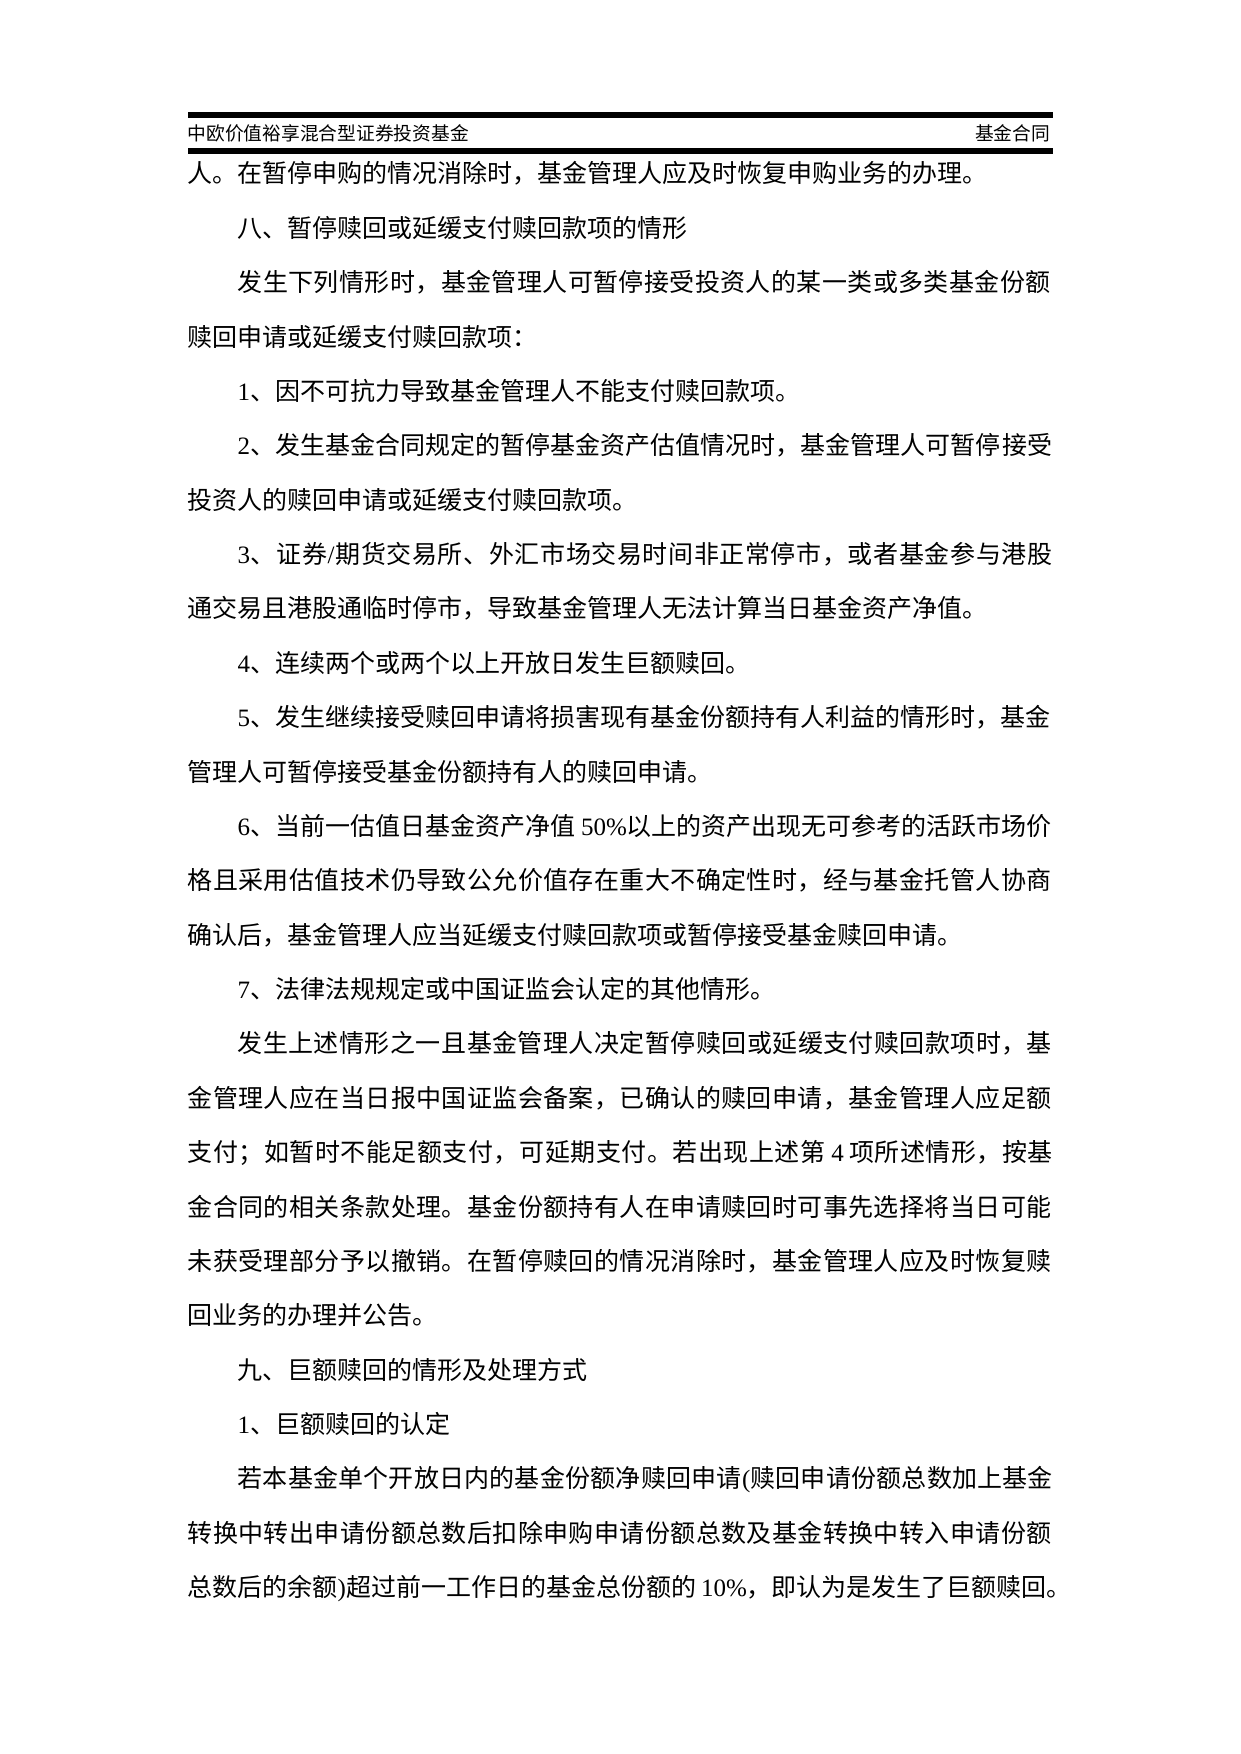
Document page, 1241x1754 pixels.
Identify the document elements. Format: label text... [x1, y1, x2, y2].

text 4、连续两个或两个以上开放日发生巨额赎回。 [187, 643, 1053, 679]
text 7、法律法规规定或中国证监会认定的其他情形。 [187, 969, 1053, 1006]
text 九、巨额赎回的情形及处理方式 [187, 1350, 1053, 1386]
text 5、发生继续接受赎回申请将损害现有基金份额持有人利益的情形时，基金管理人可暂停接受基金份额持有人的赎回申请。 [187, 698, 1053, 788]
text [187, 154, 1053, 190]
text 发生下列情形时，基金管理人可暂停接受投资人的某一类或多类基金份额赎回申请或延缓支付赎回款项： [187, 263, 1053, 353]
text 1、因不可抗力导致基金管理人不能支付赎回款项。 [187, 371, 1053, 408]
text 6、当前一估值日基金资产净值50%以上的资产出现无可参考的活跃市场价格且采用估值技术仍导致公允价值存在重大不确定性时，经与基金托管人协商确认后，基金管理人应当延缓支付赎回款项或暂停接受基金赎回申请。 [187, 806, 1053, 951]
text 八、暂停赎回或延缓支付赎回款项的情形 [187, 208, 1053, 244]
text 3、证券/期货交易所、外汇市场交易时间非正常停市，或者基金参与港股通交易且港股通临时停市，导致基金管理人无法计算当日基金资产净值。 [187, 534, 1053, 625]
text 发生上述情形之一且基金管理人决定暂停赎回或延缓支付赎回款项时，基金管理人应在当日报中国证监会备案，已确认的赎回申请，基金管理人应足额支付；如暂时不能足额支付，可延期支付。若出现上述第4项所述情形，按基金合同的相关条款处理。基金份额持有人在申请赎回时可事先选择将当日可能未获受理部分予以撤销。在暂停赎回的情况消除时，基金管理人应及时恢复赎回业务的办理并公告。 [187, 1024, 1053, 1332]
text 2、发生基金合同规定的暂停基金资产估值情况时，基金管理人可暂停接受投资人的赎回申请或延缓支付赎回款项。 [187, 426, 1053, 516]
text 若本基金单个开放日内的基金份额净赎回申请(赎回申请份额总数加上基金转换中转出申请份额总数后扣除申购申请份额总数及基金转换中转入申请份额总数后的余额)超过前一工作日的基金总份额的10%，即认为是发生了巨额赎回。 [187, 1459, 1053, 1604]
text 1、巨额赎回的认定 [187, 1404, 1053, 1441]
